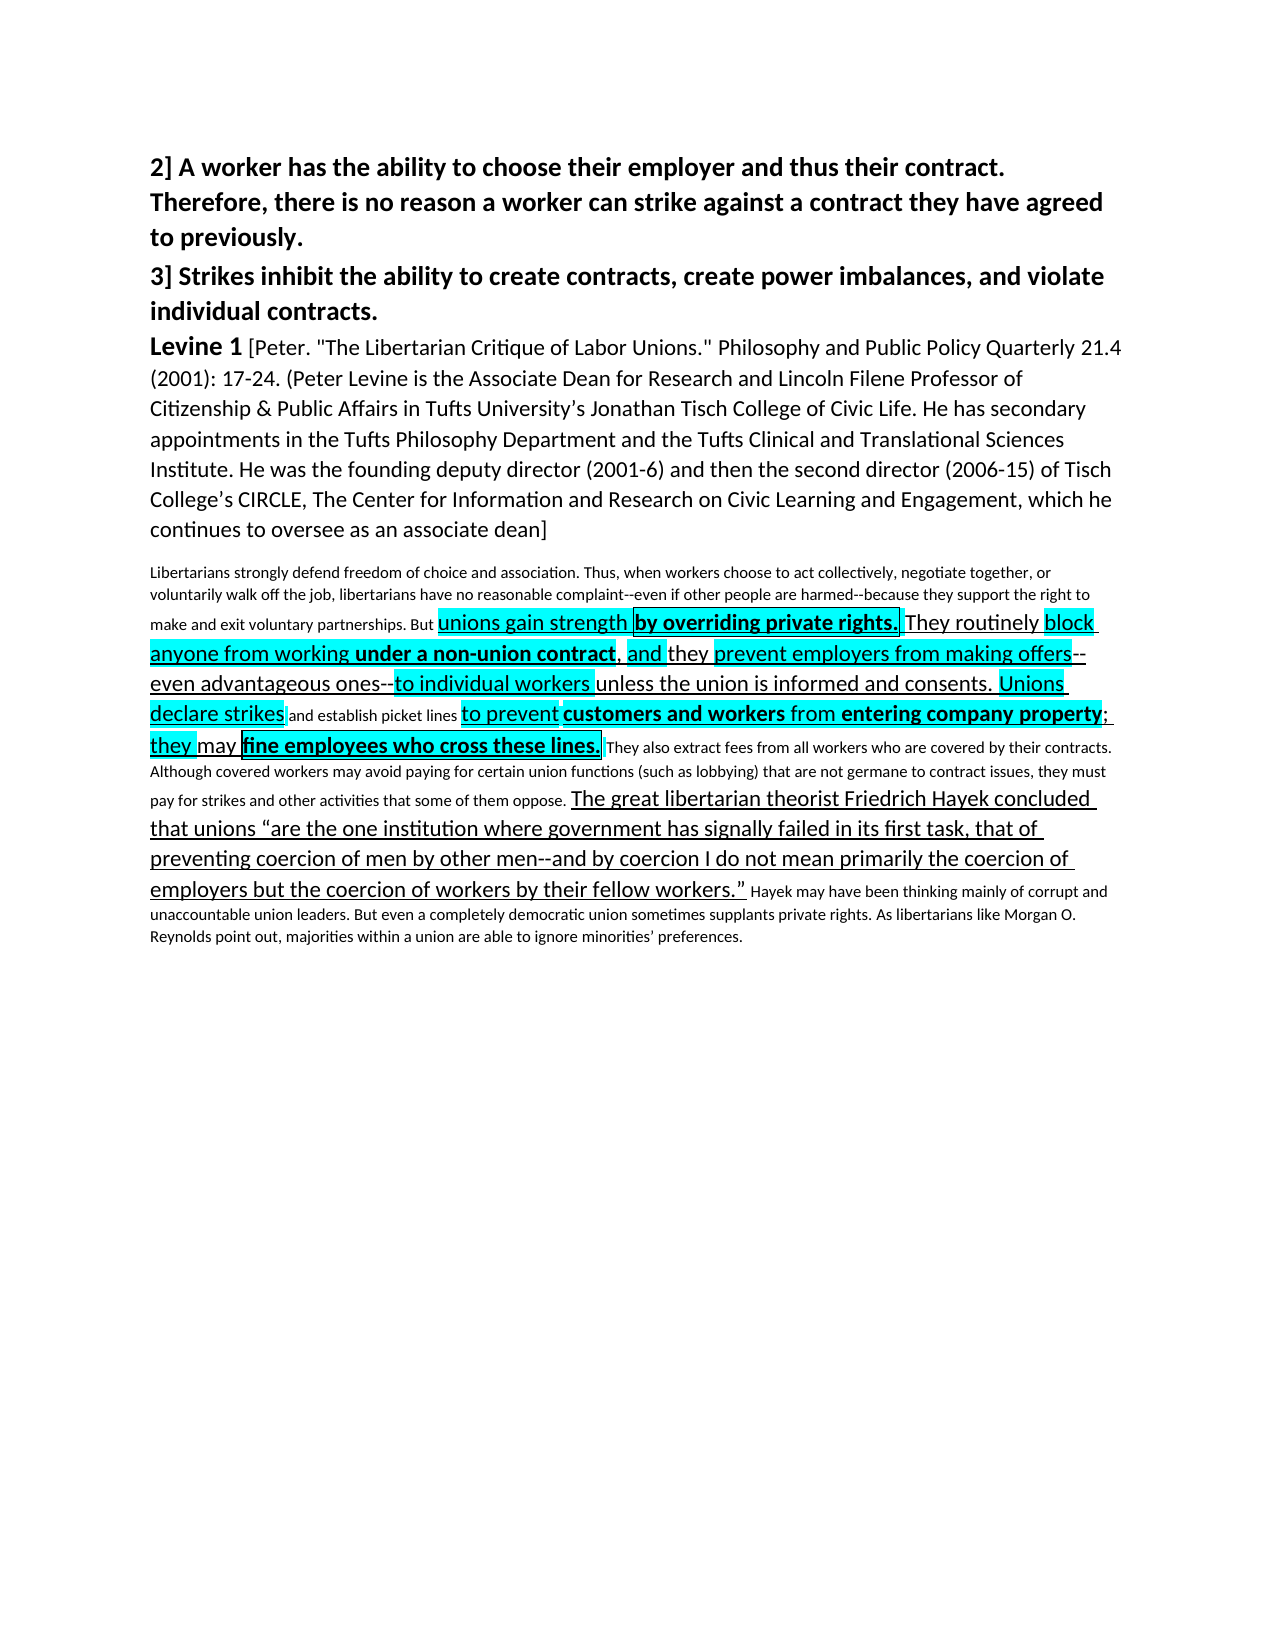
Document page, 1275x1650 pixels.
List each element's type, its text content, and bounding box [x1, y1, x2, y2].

text Libertarians strongly defend freedom of choice and association. Thus, when workers choose to act collectively, negotiate together, or voluntarily walk off the job, libertarians have no reasonable complaint--even if other people are harmed--because they support the right to make and exit voluntary partnerships. But unions gain strength by overriding private rights. They routinely block anyone from working under a non-union contract, and they prevent employers from making offers--even advantageous ones--to individual workers unless the union is informed and consents. Unions declare strikes and establish picket lines to prevent customers and workers from entering company property; they may fine employees who cross these lines. They also extract fees from all workers who are covered by their contracts. Although covered workers may avoid paying for certain union functions (such as lobbying) that are not germane to contract issues, they must pay for strikes and other activities that some of them oppose. The great libertarian theorist Friedrich Hayek concluded that unions “are the one institution where government has signally failed in its first task, that of preventing coercion of men by other men--and by coercion I do not mean primarily the coercion of employers but the coercion of workers by their fellow workers.” Hayek may have been thinking mainly of corrupt and unaccountable union leaders. But even a completely democratic union sometimes supplants private rights. As libertarians like Morgan O. Reynolds point out, majorities within a union are able to ignore minorities’ preferences. [150, 562, 1125, 947]
text Levine 1 [Peter. "The Libertarian Critique of Labor Unions." Philosophy and Public Policy Quarterly 21.4 (2001): 17-24. (Peter Levine is the Associate Dean for Research and Lincoln Filene Professor of Citizenship & Public Affairs in Tufts University’s Jonathan Tisch College of Civic Life. He has secondary appointments in the Tufts Philosophy Department and the Tufts Clinical and Translational Sciences Institute. He was the founding deputy director (2001-6) and then the second director (2006-15) of Tisch College’s CIRCLE, The Center for Information and Research on Civic Learning and Engagement, which he continues to oversee as an associate dean] [150, 329, 1125, 543]
subtitle 2] A worker has the ability to choose their employer and thus their contract. Therefore, there is no reason a worker can strike against a contract they have agreed to previously. [150, 150, 1125, 253]
subtitle 3] Strikes inhibit the ability to create contracts, create power imbalances, and violate individual contracts. [150, 259, 1125, 327]
